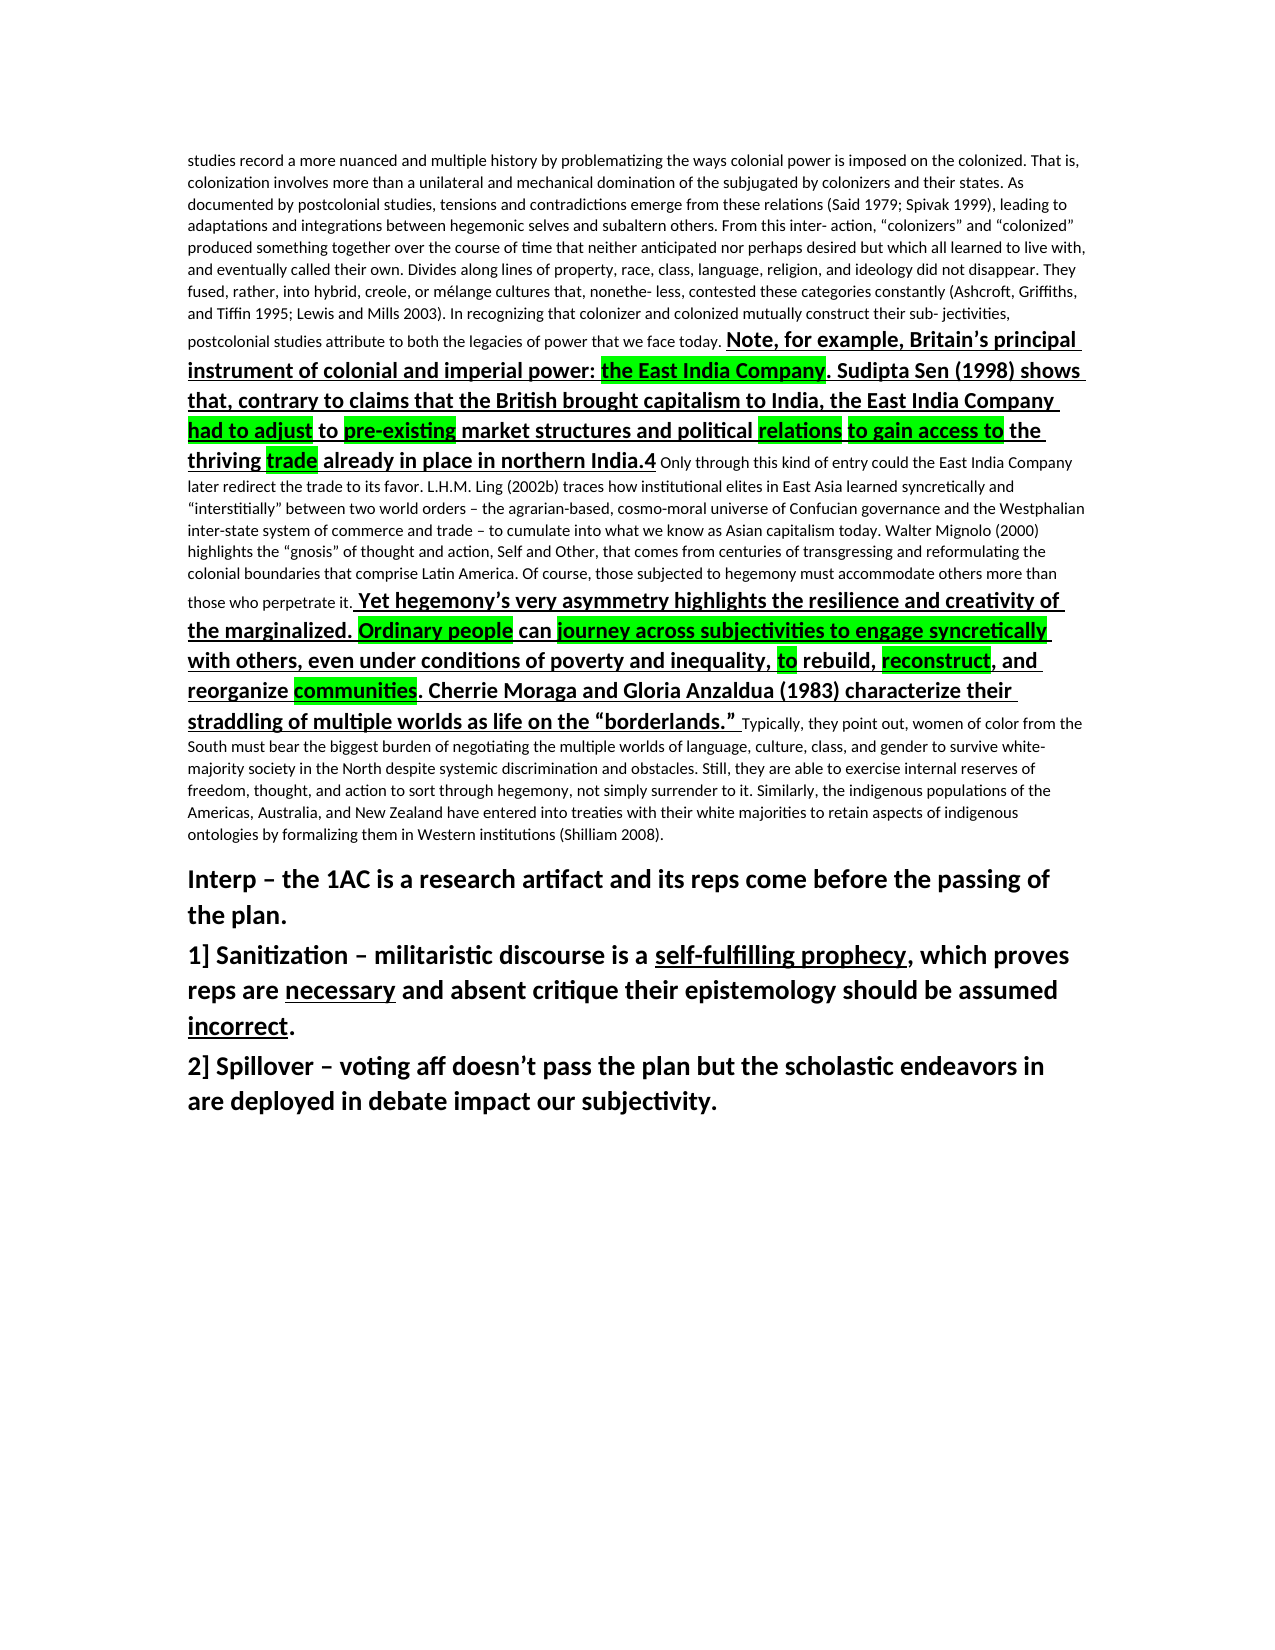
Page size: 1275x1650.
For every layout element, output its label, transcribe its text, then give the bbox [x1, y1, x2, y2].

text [187, 150, 1087, 844]
subtitle 1] Sanitization – militaristic discourse is a self-fulfilling prophecy, which proves reps are necessary and absent critique their epistemology should be assumed incorrect. [187, 938, 1087, 1042]
subtitle Interp – the 1AC is a research artifact and its reps come before the passing of the plan. [187, 862, 1087, 931]
subtitle 2] Spillover – voting aff doesn’t pass the plan but the scholastic endeavors in are deployed in debate impact our subjectivity. [187, 1049, 1087, 1118]
